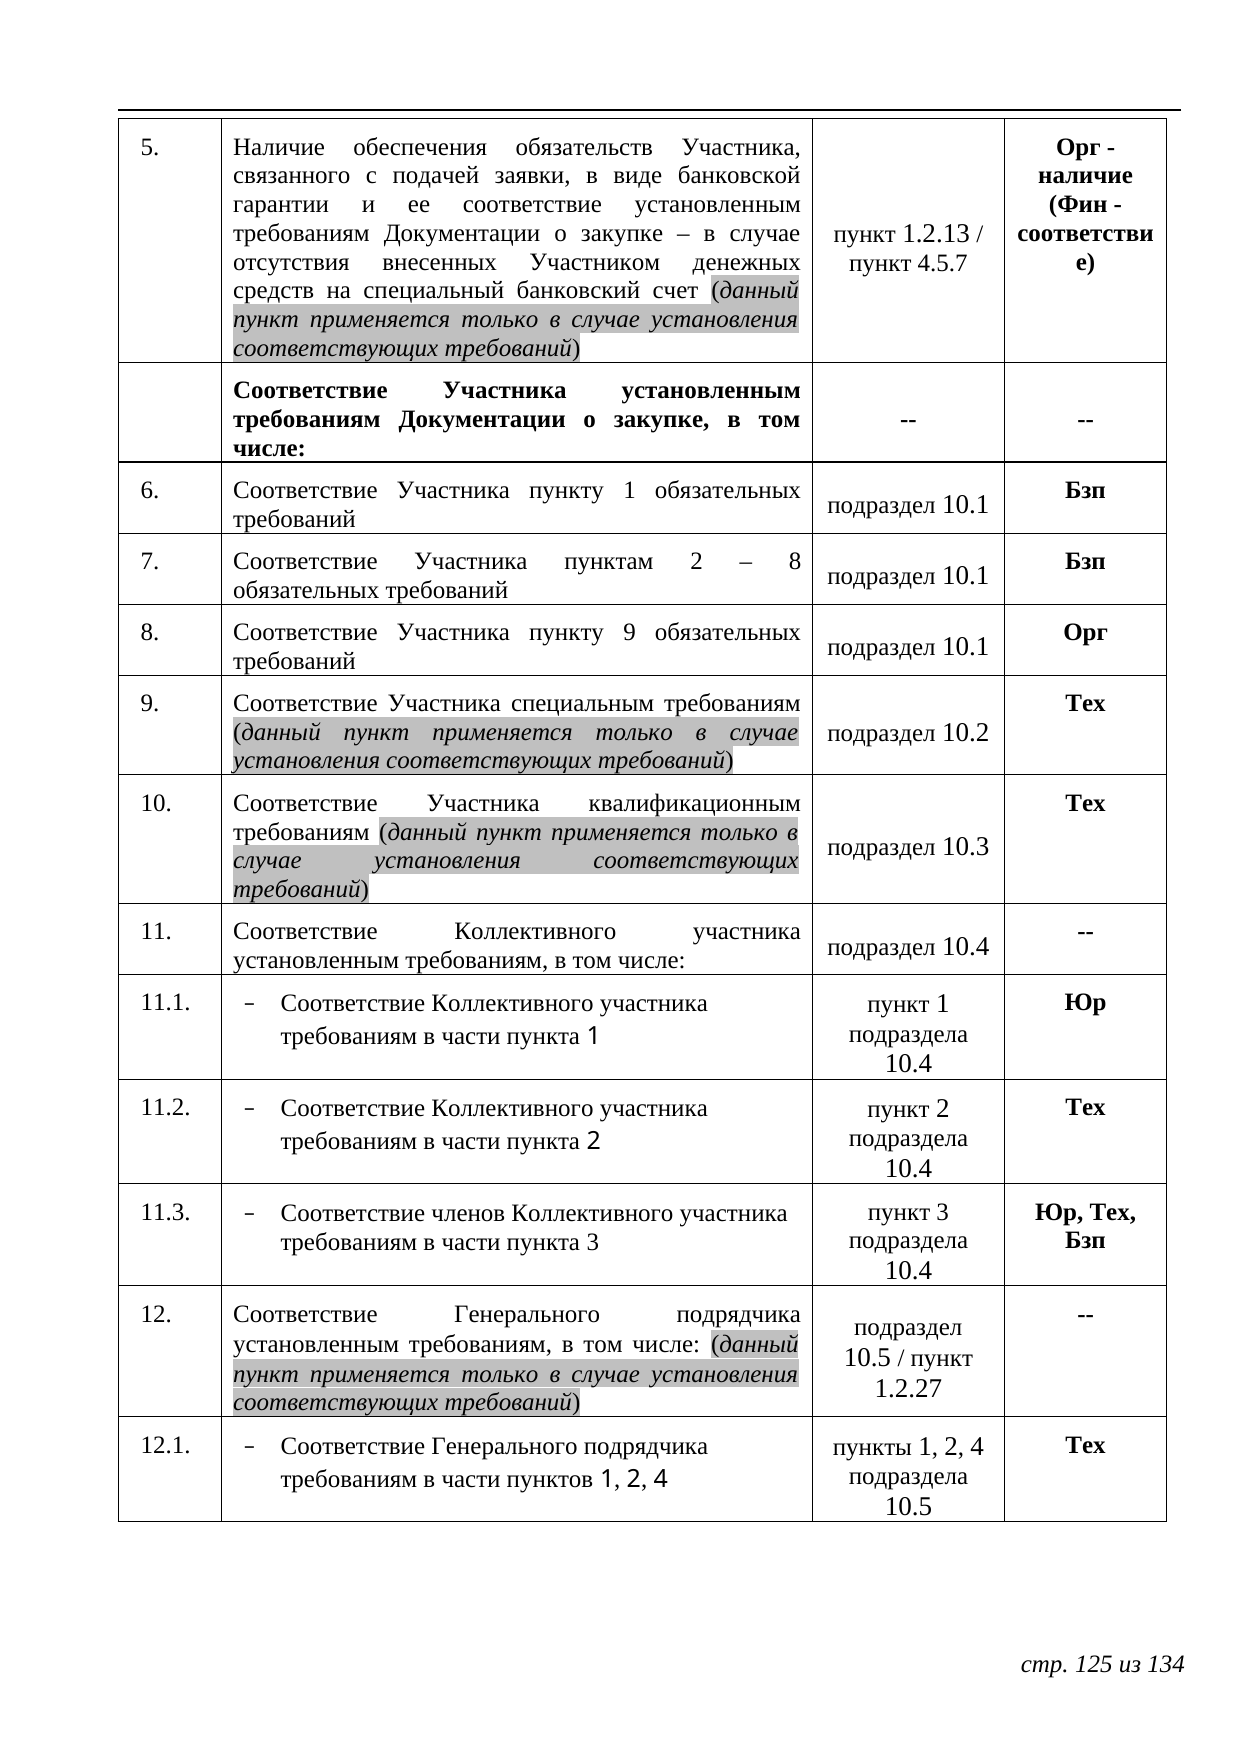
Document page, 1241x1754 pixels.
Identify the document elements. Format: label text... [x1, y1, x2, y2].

table_cell [119, 534, 221, 603]
table_cell Соответствие Участника пунктам 2 – 8 обязательных требований [222, 534, 812, 603]
table_cell пункт 2 подраздела 10.4 [813, 1080, 1004, 1183]
table_cell Соответствие Участника установленным требованиям Документации о закупке, в том числе: [222, 363, 812, 461]
table_cell Бзп [1005, 534, 1166, 603]
table_cell Орг [1005, 605, 1166, 674]
table_cell [119, 676, 221, 774]
table_cell пункты 1, 2, 4 подраздела 10.5 [813, 1417, 1004, 1521]
table_cell пункт 1 подраздела 10.4 [813, 975, 1004, 1078]
table_cell Орг - наличие (Фин - соответствие) [1005, 119, 1166, 362]
table_cell -- [813, 363, 1004, 461]
table_cell Соответствие Участника квалификационным требованиям (данный пункт применяется только в случае установления соответствующих требований) [222, 775, 812, 903]
table_cell Тех [1005, 1417, 1166, 1521]
table_cell Соответствие Коллективного участника требованиям в части пункта 2 [222, 1080, 812, 1183]
table_cell Наличие обеспечения обязательств Участника, связанного с подачей заявки, в виде банковской гарантии и ее соответствие установленным требованиям Документации о закупке – в случае отсутствия внесенных Участником денежных средств на специальный банковский счет (данный пункт применяется только в случае установления соответствующих требований) [222, 119, 812, 362]
table_cell Юр, Тех, Бзп [1005, 1184, 1166, 1285]
table_cell Соответствие Генерального подрядчика установленным требованиям, в том числе: (данный пункт применяется только в случае установления соответствующих требований) [222, 1286, 812, 1416]
table_cell Соответствие Коллективного участника требованиям в части пункта 1 [222, 975, 812, 1078]
table_cell [119, 975, 221, 1078]
table_cell Тех [1005, 1080, 1166, 1183]
table_cell подраздел 10.4 [813, 904, 1004, 974]
table_cell Соответствие Генерального подрядчика требованиям в части пунктов 1, 2, 4 [222, 1417, 812, 1521]
table_cell -- [1005, 1286, 1166, 1416]
table_cell [119, 463, 221, 532]
table_cell пункт 3 подраздела 10.4 [813, 1184, 1004, 1285]
table_cell подраздел 10.1 [813, 534, 1004, 603]
table_cell Тех [1005, 676, 1166, 774]
table_cell подраздел 10.1 [813, 605, 1004, 674]
table_cell Соответствие Участника пункту 1 обязательных требований [222, 463, 812, 532]
table_cell [119, 605, 221, 674]
table_cell [119, 119, 221, 362]
table_cell Соответствие Участника специальным требованиям (данный пункт применяется только в случае установления соответствующих требований) [222, 676, 812, 774]
table_cell [119, 775, 221, 903]
table_cell [119, 1286, 221, 1416]
table_cell [119, 1184, 221, 1285]
table_cell подраздел 10.1 [813, 463, 1004, 532]
table_cell Бзп [1005, 463, 1166, 532]
table_cell подраздел 10.2 [813, 676, 1004, 774]
table_cell [119, 363, 221, 461]
table_cell -- [1005, 363, 1166, 461]
table_cell Юр [1005, 975, 1166, 1078]
table_cell Соответствие Коллективного участника установленным требованиям, в том числе: [222, 904, 812, 974]
table_cell Соответствие Участника пункту 9 обязательных требований [222, 605, 812, 674]
table_cell подраздел 10.5 / пункт 1.2.27 [813, 1286, 1004, 1416]
table_cell пункт 1.2.13 / пункт 4.5.7 [813, 119, 1004, 362]
table_cell подраздел 10.3 [813, 775, 1004, 903]
table_cell [119, 1080, 221, 1183]
table_cell [119, 904, 221, 974]
table_cell -- [1005, 904, 1166, 974]
table_cell Соответствие членов Коллективного участника требованиям в части пункта 3 [222, 1184, 812, 1285]
table_cell Тех [1005, 775, 1166, 903]
table_cell [119, 1417, 221, 1521]
